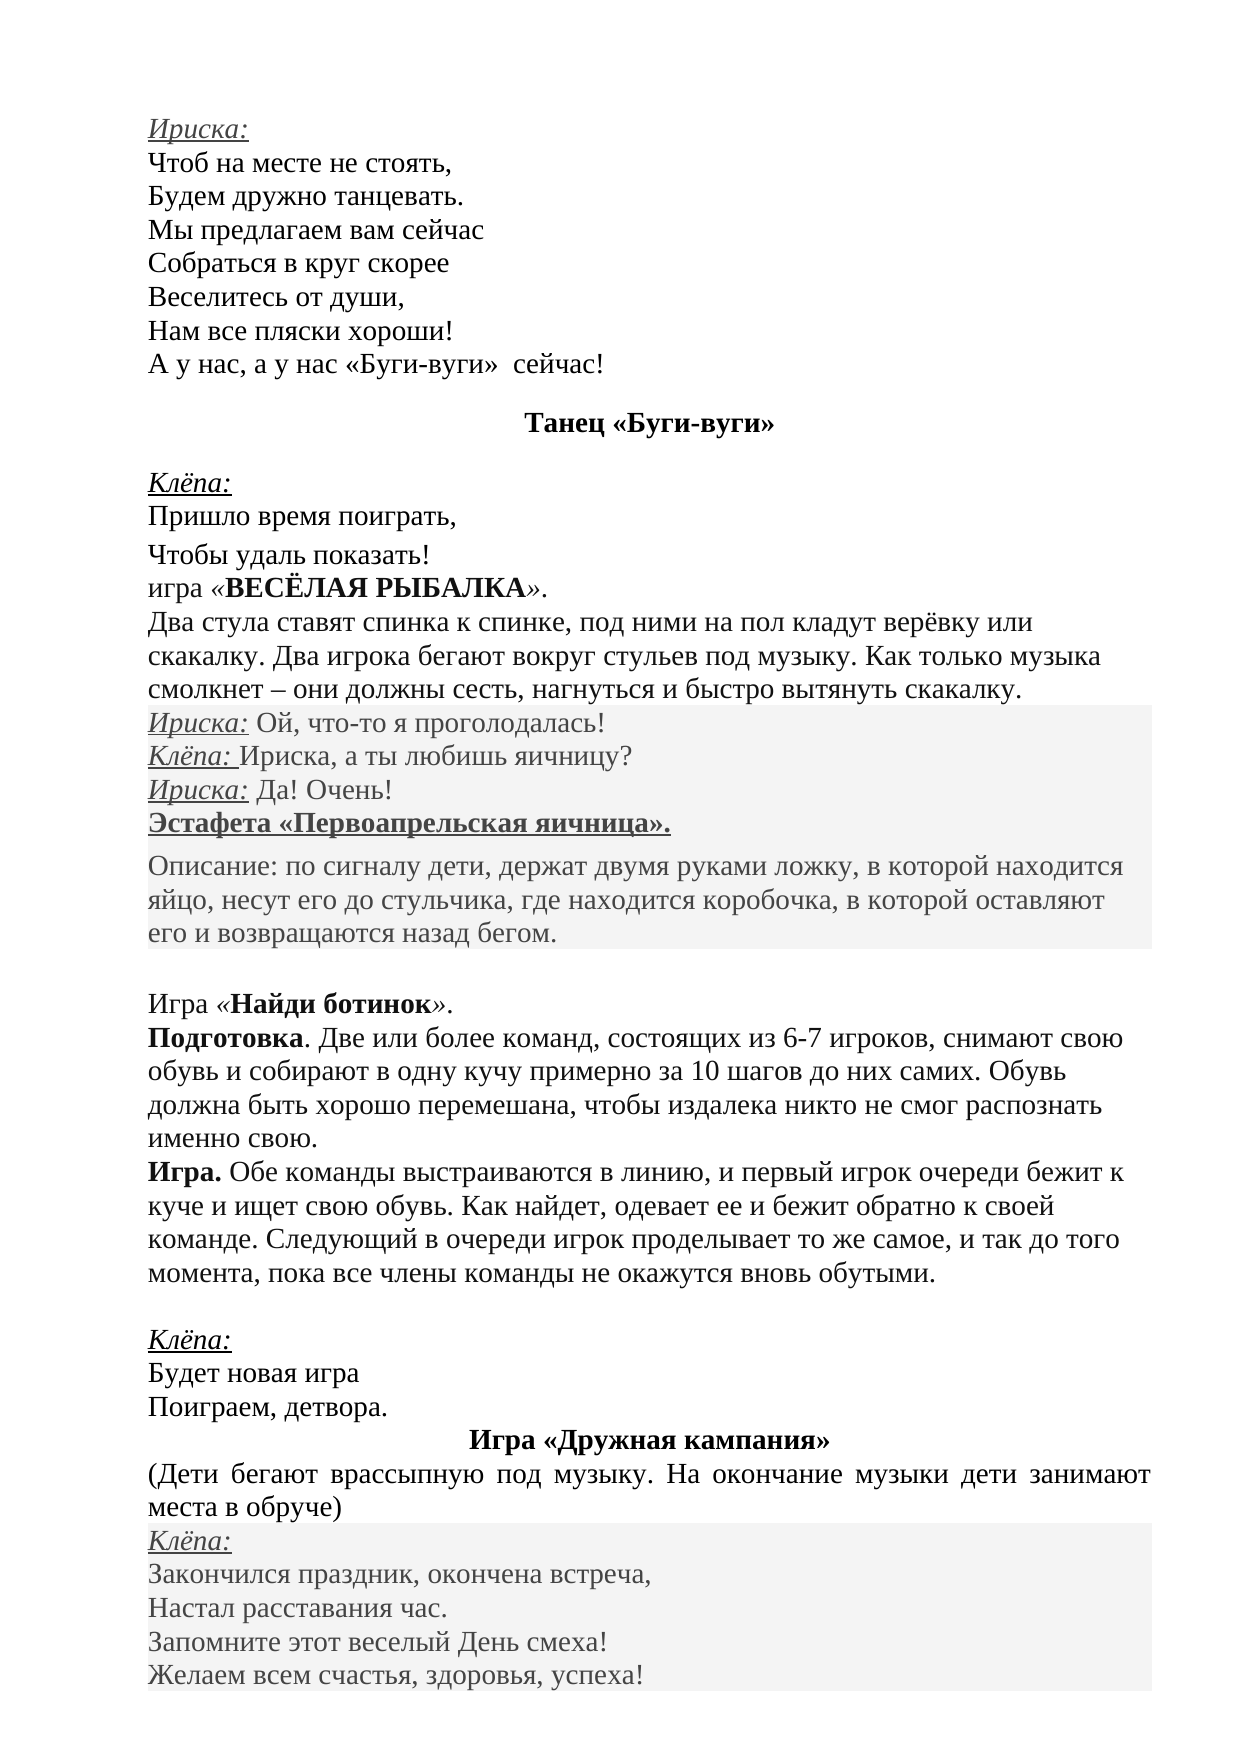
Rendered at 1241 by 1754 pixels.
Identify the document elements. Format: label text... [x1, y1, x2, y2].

text Чтобы удаль показать! [148, 537, 1152, 571]
text Два стула ставят спинка к спинке, под ними на пол кладут верёвку или скакалку. Два игрока бегают вокруг стульев под музыку. Как только музыка смолкнет – они должны сесть, нагнуться и быстро вытянуть скакалку. [148, 604, 1152, 705]
text А у нас, а у нас «Буги-вуги» сейчас! [148, 346, 1152, 380]
text Клёпа: Ириска, а ты любишь яичницу? [148, 738, 1152, 772]
text Мы предлагаем вам сейчас [148, 212, 1152, 246]
text Ириска: [148, 111, 1152, 145]
text Будет новая игра [148, 1355, 1152, 1389]
text Собраться в круг скорее [148, 246, 1152, 279]
text Танец «Буги-вуги» [148, 406, 1152, 439]
text Закончился праздник, окончена встреча, [148, 1557, 1152, 1590]
text Ириска: Ой, что-то я проголодалась! [148, 705, 1152, 738]
text Клёпа: [148, 1322, 1152, 1355]
text Нам все пляски хороши! [148, 313, 1152, 346]
text Подготовка. Две или более команд, состоящих из 6-7 игроков, снимают свою обувь и собирают в одну кучу примерно за 10 шагов до них самих. Обувь должна быть хорошо перемешана, чтобы издалека никто не смог распознать именно свою. [148, 1020, 1152, 1154]
text Ириска: Да! Очень! [148, 772, 1152, 805]
text Игра. Обе команды выстраиваются в линию, и первый игрок очереди бежит к куче и ищет свою обувь. Как найдет, одевает ее и бежит обратно к своей команде. Следующий в очереди игрок проделывает то же самое, и так до того момента, пока все члены команды не окажутся вновь обутыми. [148, 1154, 1152, 1288]
text Описание: по сигналу дети, держат двумя руками ложку, в которой находится яйцо, несут его до стульчика, где находится коробочка, в которой оставляют его и возвращаются назад бегом. [148, 848, 1152, 949]
text Желаем всем счастья, здоровья, успеха! [148, 1657, 1152, 1691]
text Пришло время поиграть, [148, 498, 1152, 532]
text Запомните этот веселый День смеха! [148, 1624, 1152, 1657]
text Эстафета «Первоапрельская яичница». [148, 805, 1152, 839]
text Игра «Дружная кампания» [148, 1422, 1152, 1456]
text Поиграем, детвора. [148, 1389, 1152, 1422]
text Клёпа: [148, 1523, 1152, 1557]
text Клёпа: [148, 465, 1152, 498]
text игра «ВЕСЁЛАЯ РЫБАЛКА». [148, 571, 1152, 604]
text Будем дружно танцевать. [148, 178, 1152, 212]
text Настал расставания час. [148, 1590, 1152, 1624]
text Чтоб на месте не стоять, [148, 145, 1152, 178]
text Игра «Найди ботинок». [148, 986, 1152, 1020]
text Веселитесь от души, [148, 279, 1152, 313]
text (Дети бегают врассыпную под музыку. На окончание музыки дети занимают места в обруче) [148, 1456, 1152, 1523]
